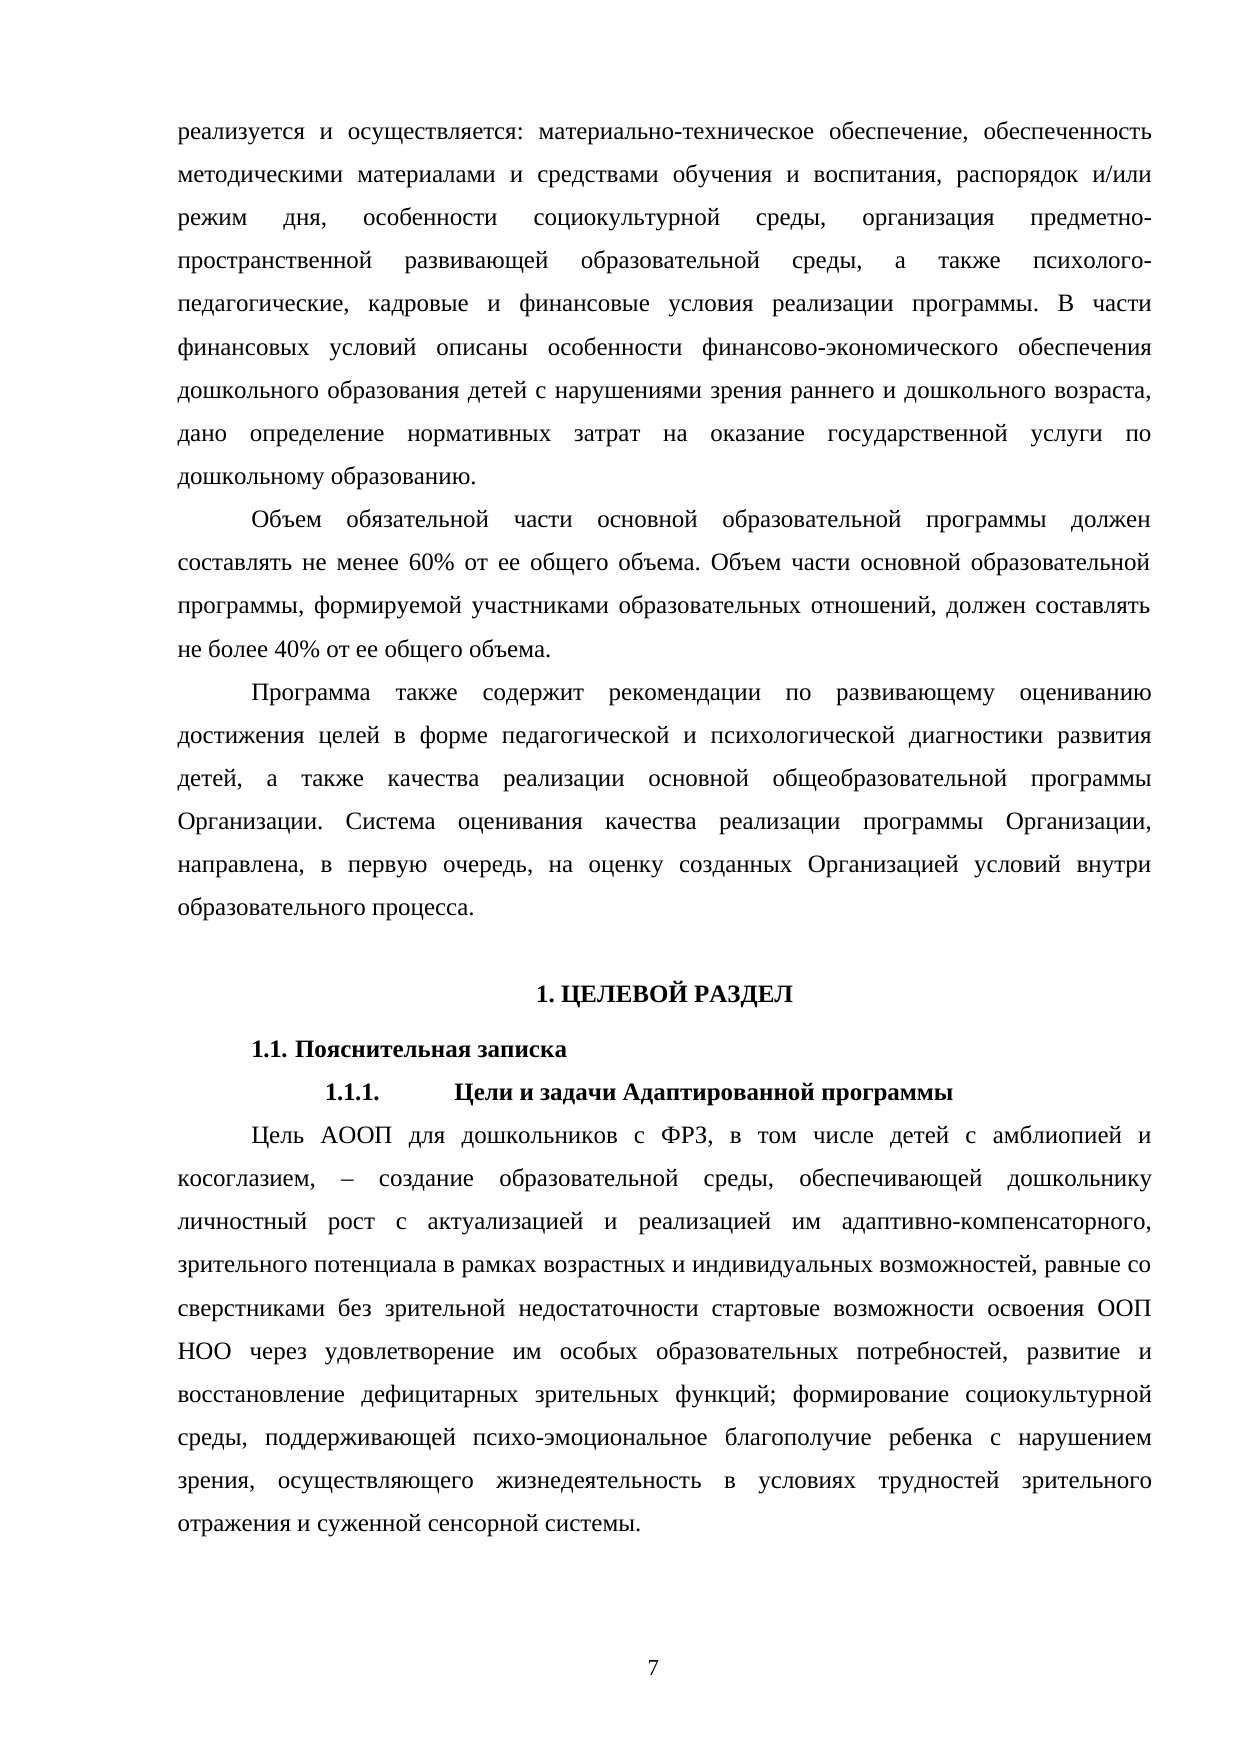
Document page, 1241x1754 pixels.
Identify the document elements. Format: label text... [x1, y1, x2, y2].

text Цель АООП для дошкольников с ФРЗ, в том числе детей с амблиопией и косоглазием, – создание образовательной среды, обеспечивающей дошкольнику личностный рост с актуализацией и реализацией им адаптивно-компенсаторного, зрительного потенциала в рамках возрастных и индивидуальных возможностей, равные со сверстниками без зрительной недостаточности стартовые возможности освоения ООП НОО через удовлетворение им особых образовательных потребностей, развитие и восстановление дефицитарных зрительных функций; формирование социокультурной среды, поддерживающей психо-эмоциональное благополучие ребенка с нарушением зрения, осуществляющего жизнедеятельность в условиях трудностей зрительного отражения и суженной сенсорной системы. [177, 1120, 1153, 1537]
subtitle Цели и задачи Адаптированной программы [251, 1077, 1176, 1106]
subtitle Пояснительная записка [251, 1034, 1176, 1063]
text Объем обязательной части основной образовательной программы должен составлять не менее 60% от ее общего объема. Объем части основной образовательной программы, формируемой участниками образовательных отношений, должен составлять не более 40% от ее общего объема. [177, 504, 1151, 662]
subtitle 1. ЦЕЛЕВОЙ РАЗДЕЛ [536, 979, 1176, 1007]
text Программа также содержит рекомендации по развивающему оцениванию достижения целей в форме педагогической и психологической диагностики развития детей, а также качества реализации основной общеобразовательной программы Организации. Система оценивания качества реализации программы Организации, направлена, в первую очередь, на оценку созданных Организацией условий внутри образовательного процесса. [177, 677, 1152, 921]
text реализуется и осуществляется: материально-техническое обеспечение, обеспеченность методическими материалами и средствами обучения и воспитания, распорядок и/или режим дня, особенности социокультурной среды, организация предметно- пространственной развивающей образовательной среды, а также психолого- педагогические, кадровые и финансовые условия реализации программы. В части финансовых условий описаны особенности финансово-экономического обеспечения дошкольного образования детей с нарушениями зрения раннего и дошкольного возраста, дано определение нормативных затрат на оказание государственной услуги по дошкольному образованию. [177, 116, 1152, 490]
